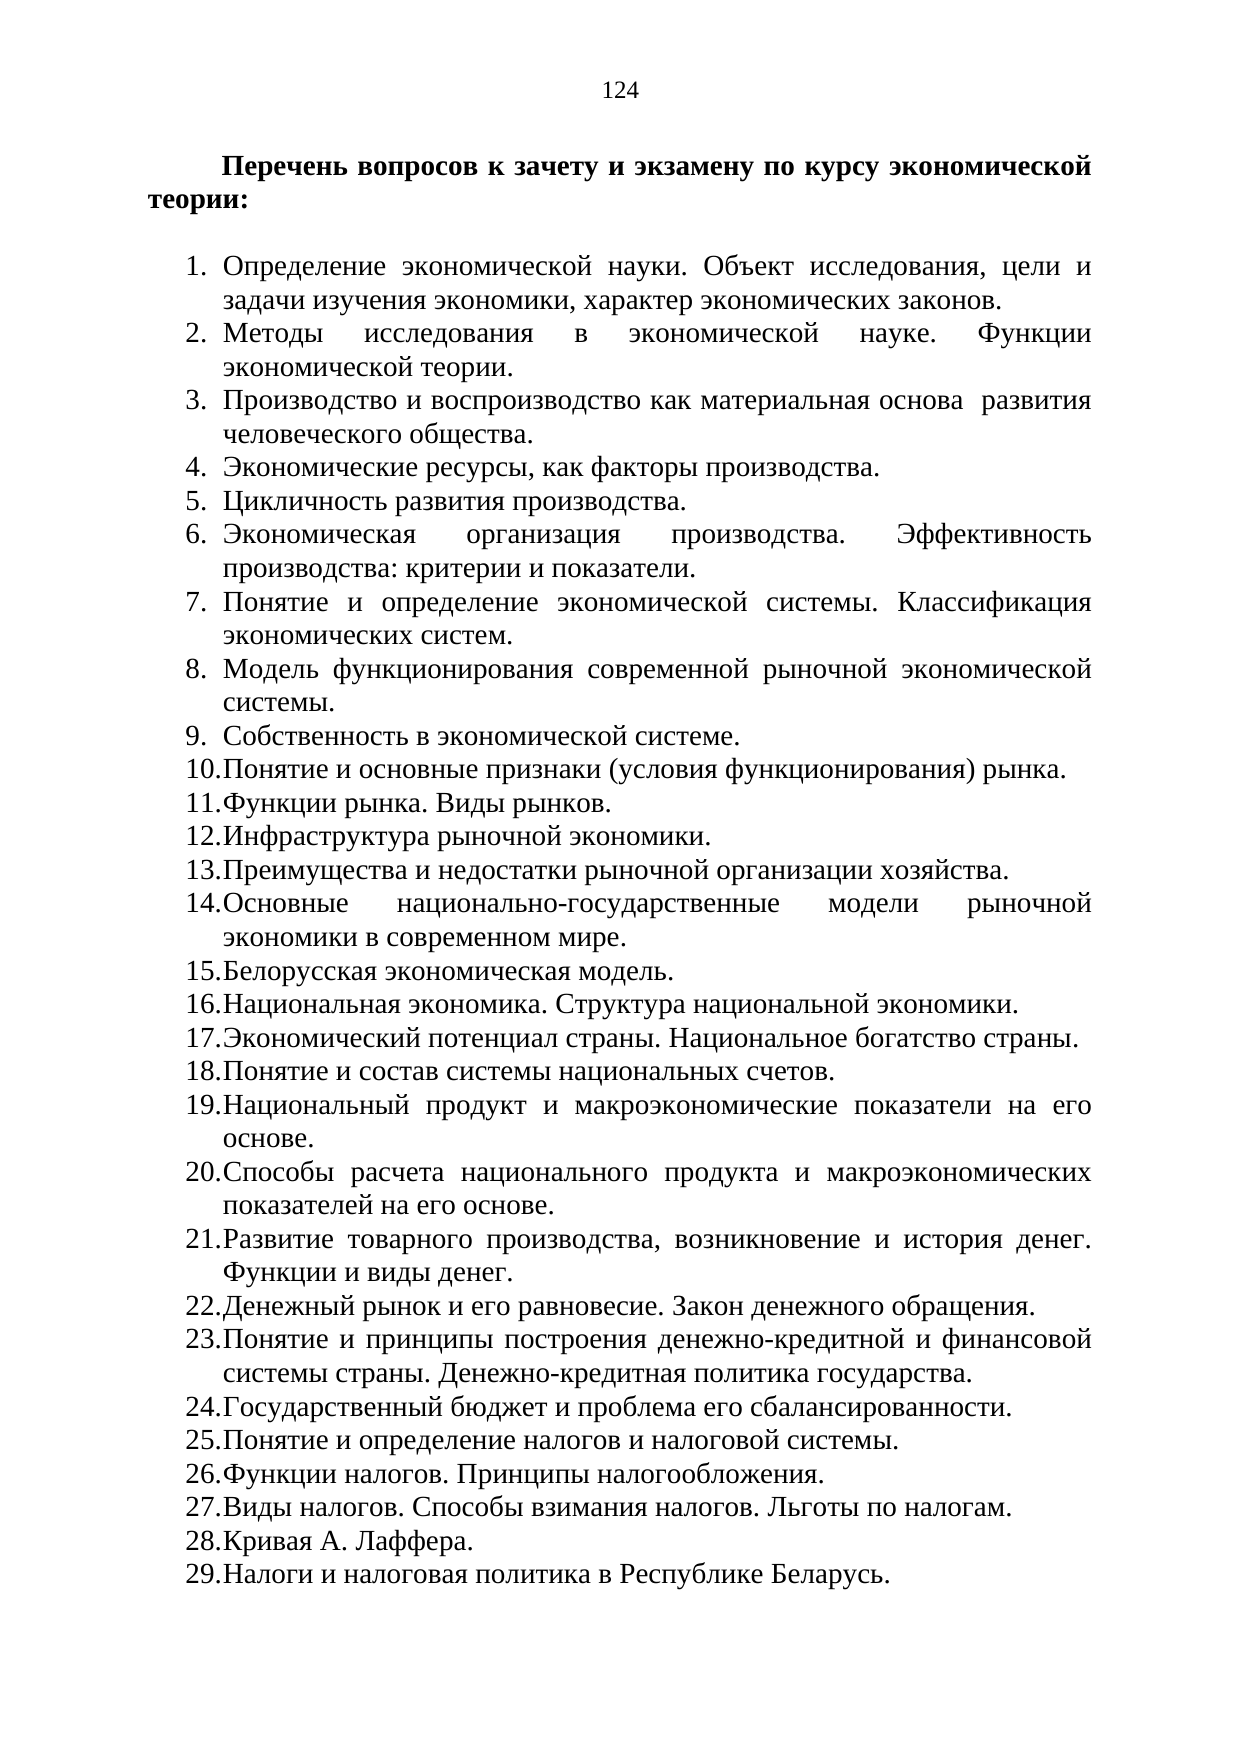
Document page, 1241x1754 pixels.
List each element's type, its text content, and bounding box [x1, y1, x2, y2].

list Понятие и принципы построения денежно-кредитной и финансовой системы страны. Денежно-кредитная политика государства. [185, 1322, 1092, 1389]
list Понятие и определение экономической системы. Классификация экономических систем. [185, 584, 1092, 651]
list Национальный продукт и макроэкономические показатели на его основе. [185, 1087, 1092, 1154]
list Понятие и основные признаки (условия функционирования) рынка. [185, 751, 1092, 785]
list Производство и воспроизводство как материальная основа развития человеческого общества. [185, 382, 1092, 449]
list Экономическая организация производства. Эффективность производства: критерии и показатели. [185, 517, 1092, 584]
text Перечень вопросов к зачету и экзамену по курсу экономической теории: [148, 148, 1092, 215]
list Понятие и состав системы национальных счетов. [185, 1053, 1092, 1087]
list Денежный рынок и его равновесие. Закон денежного обращения. [185, 1288, 1092, 1322]
list Развитие товарного производства, возникновение и история денег. Функции и виды денег. [185, 1221, 1092, 1288]
list Экономический потенциал страны. Национальное богатство страны. [185, 1020, 1092, 1053]
list Виды налогов. Способы взимания налогов. Льготы по налогам. [185, 1489, 1092, 1523]
list Национальная экономика. Структура национальной экономики. [185, 986, 1092, 1020]
list Функции налогов. Принципы налогообложения. [185, 1456, 1092, 1489]
list Функции рынка. Виды рынков. [185, 785, 1092, 818]
list Понятие и определение налогов и налоговой системы. [185, 1422, 1092, 1456]
list Методы исследования в экономической науке. Функции экономической теории. [185, 315, 1092, 382]
list Преимущества и недостатки рыночной организации хозяйства. [185, 852, 1092, 886]
list Государственный бюджет и проблема его сбалансированности. [185, 1389, 1092, 1422]
list Белорусская экономическая модель. [185, 953, 1092, 986]
list Модель функционирования современной рыночной экономической системы. [185, 651, 1092, 718]
list Налоги и налоговая политика в Республике Беларусь. [185, 1556, 1092, 1590]
list Способы расчета национального продукта и макроэкономических показателей на его основе. [185, 1154, 1092, 1221]
list Собственность в экономической системе. [185, 718, 1092, 751]
list Инфраструктура рыночной экономики. [185, 818, 1092, 852]
list Определение экономической науки. Объект исследования, цели и задачи изучения экономики, характер экономических законов. [185, 248, 1092, 315]
list Кривая А. Лаффера. [185, 1523, 1092, 1556]
list Основные национально-государственные модели рыночной экономики в современном мире. [185, 886, 1092, 953]
list Цикличность развития производства. [185, 483, 1092, 517]
list Экономические ресурсы, как факторы производства. [185, 449, 1092, 483]
